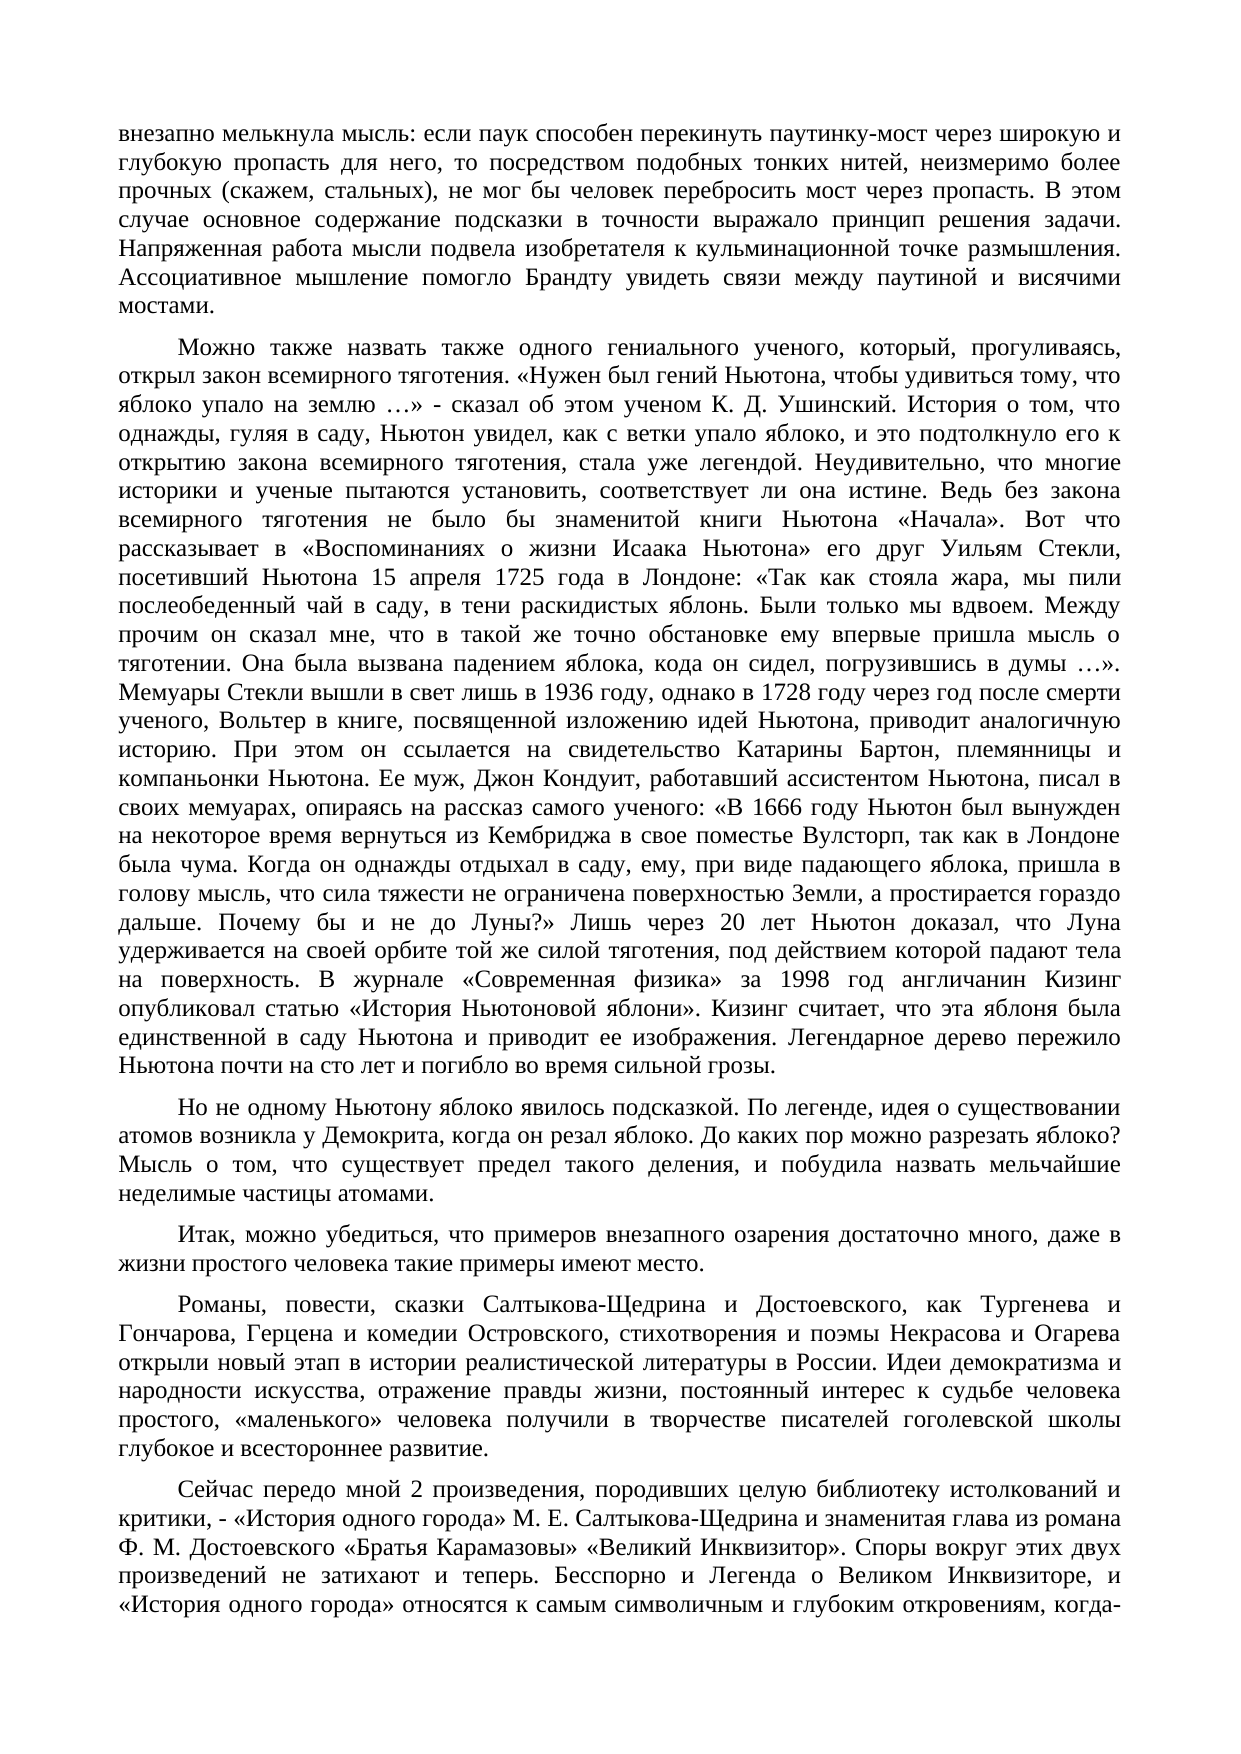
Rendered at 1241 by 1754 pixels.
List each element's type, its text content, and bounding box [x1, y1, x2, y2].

text Но не одному Ньютону яблоко явилось подсказкой. По легенде, идея о существовании атомов возникла у Демокрита, когда он резал яблоко. До каких пор можно разрезать яблоко? Мысль о том, что существует предел такого деления, и побудила назвать мельчайшие неделимые частицы атомами. [118, 1092, 1122, 1207]
text Романы, повести, сказки Салтыкова-Щедрина и Достоевского, как Тургенева и Гончарова, Герцена и комедии Островского, стихотворения и поэмы Некрасова и Огарева открыли новый этап в истории реалистической литературы в России. Идеи демократизма и народности искусства, отражение правды жизни, постоянный интерес к судьбе человека простого, «маленького» человека получили в творчестве писателей гоголевской школы глубокое и всестороннее развитие. [118, 1289, 1122, 1462]
text Итак, можно убедиться, что примеров внезапного озарения достаточно много, даже в жизни простого человека такие примеры имеют место. [118, 1219, 1122, 1277]
text Можно также назвать также одного гениального ученого, который, прогуливаясь, открыл закон всемирного тяготения. «Нужен был гений Ньютона, чтобы удивиться тому, что яблоко упало на землю …» - сказал об этом ученом К. Д. Ушинский. История о том, что однажды, гуляя в саду, Ньютон увидел, как с ветки упало яблоко, и это подтолкнуло его к открытию закона всемирного тяготения, стала уже легендой. Неудивительно, что многие историки и ученые пытаются установить, соответствует ли она истине. Ведь без закона всемирного тяготения не было бы знаменитой книги Ньютона «Начала». Вот что рассказывает в «Воспоминаниях о жизни Исаака Ньютона» его друг Уильям Стекли, посетивший Ньютона 15 апреля 1725 года в Лондоне: «Так как стояла жара, мы пили послеобеденный чай в саду, в тени раскидистых яблонь. Были только мы вдвоем. Между прочим он сказал мне, что в такой же точно обстановке ему впервые пришла мысль о тяготении. Она была вызвана падением яблока, кода он сидел, погрузившись в думы …». Мемуары Стекли вышли в свет лишь в 1936 году, однако в 1728 году через год после смерти ученого, Вольтер в книге, посвященной изложению идей Ньютона, приводит аналогичную историю. При этом он ссылается на свидетельство Катарины Бартон, племянницы и компаньонки Ньютона. Ее муж, Джон Кондуит, работавший ассистентом Ньютона, писал в своих мемуарах, опираясь на рассказ самого ученого: «В 1666 году Ньютон был вынужден на некоторое время вернуться из Кембриджа в свое поместье Вулсторп, так как в Лондоне была чума. Когда он однажды отдыхал в саду, ему, при виде падающего яблока, пришла в голову мысль, что сила тяжести не ограничена поверхностью Земли, а простирается гораздо дальше. Почему бы и не до Луны?» Лишь через 20 лет Ньютон доказал, что Луна удерживается на своей орбите той же силой тяготения, под действием которой падают тела на поверхность. В журнале «Современная физика» за 1998 год англичанин Кизинг опубликовал статью «История Ньютоновой яблони». Кизинг считает, что эта яблоня была единственной в саду Ньютона и приводит ее изображения. Легендарное дерево пережило Ньютона почти на сто лет и погибло во время сильной грозы. [118, 332, 1122, 1079]
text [118, 1474, 1122, 1618]
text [118, 118, 1122, 319]
